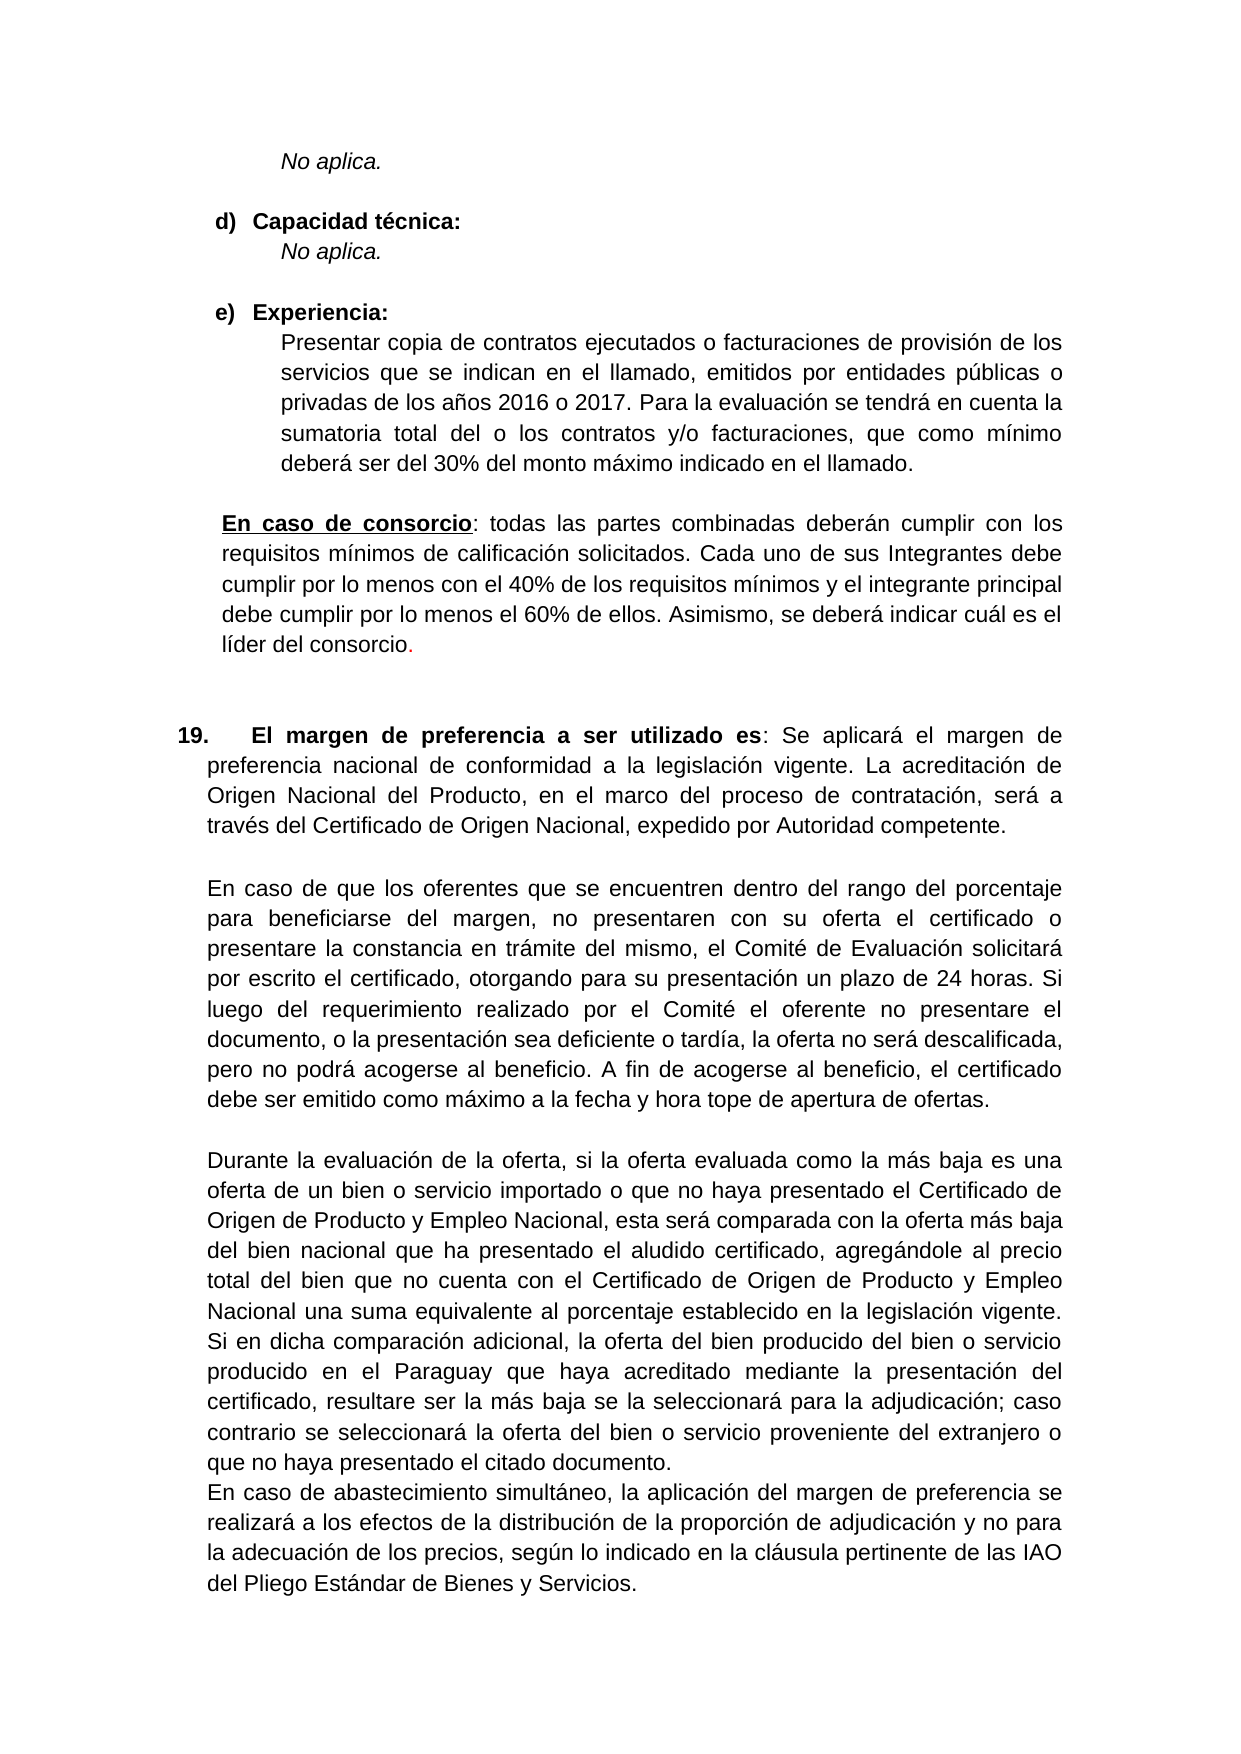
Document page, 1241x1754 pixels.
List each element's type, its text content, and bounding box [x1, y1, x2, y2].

list El margen de preferencia a ser utilizado es: Se aplicará el margen de preferencia nacional de conformidad a la legislación vigente. La acreditación de Origen Nacional del Producto, en el marco del proceso de contratación, será a través del Certificado de Origen Nacional, expedido por Autoridad competente. [177, 722, 1063, 839]
list En caso de que los oferentes que se encuentren dentro del rango del porcentaje para beneficiarse del margen, no presentaren con su oferta el certificado o presentare la constancia en trámite del mismo, el Comité de Evaluación solicitará por escrito el certificado, otorgando para su presentación un plazo de 24 horas. Si luego del requerimiento realizado por el Comité el oferente no presentare el documento, o la presentación sea deficiente o tardía, la oferta no será descalificada, pero no podrá acogerse al beneficio. A fin de acogerse al beneficio, el certificado debe ser emitido como máximo a la fecha y hora tope de apertura de ofertas. [207, 875, 1063, 1112]
list Presentar copia de contratos ejecutados o facturaciones de provisión de los servicios que se indican en el llamado, emitidos por entidades públicas o privadas de los años 2016 o 2017. Para la evaluación se tendrá en cuenta la sumatoria total del o los contratos y/o facturaciones, que como mínimo deberá ser del 30% del monto máximo indicado en el llamado. [281, 329, 1063, 476]
list Capacidad técnica: [215, 208, 1063, 234]
list En caso de abastecimiento simultáneo, la aplicación del margen de preferencia se realizará a los efectos de la distribución de la proporción de adjudicación y no para la adecuación de los precios, según lo indicado en la cláusula pertinente de las IAO del Pliego Estándar de Bienes y Servicios. [207, 1479, 1063, 1596]
list No aplica. [281, 148, 1063, 174]
list Experiencia: [215, 299, 1063, 325]
list En caso de consorcio: todas las partes combinadas deberán cumplir con los requisitos mínimos de calificación solicitados. Cada uno de sus Integrantes debe cumplir por lo menos con el 40% de los requisitos mínimos y el integrante principal debe cumplir por lo menos el 60% de ellos. Asimismo, se deberá indicar cuál es el líder del consorcio. [222, 510, 1063, 657]
list Durante la evaluación de la oferta, si la oferta evaluada como la más baja es una oferta de un bien o servicio importado o que no haya presentado el Certificado de Origen de Producto y Empleo Nacional, esta será comparada con la oferta más baja del bien nacional que ha presentado el aludido certificado, agregándole al precio total del bien que no cuenta con el Certificado de Origen de Producto y Empleo Nacional una suma equivalente al porcentaje establecido en la legislación vigente. Si en dicha comparación adicional, la oferta del bien producido del bien o servicio producido en el Paraguay que haya acreditado mediante la presentación del certificado, resultare ser la más baja se la seleccionará para la adjudicación; caso contrario se seleccionará la oferta del bien o servicio proveniente del extranjero o que no haya presentado el citado documento. [207, 1147, 1063, 1475]
list No aplica. [281, 238, 1063, 265]
